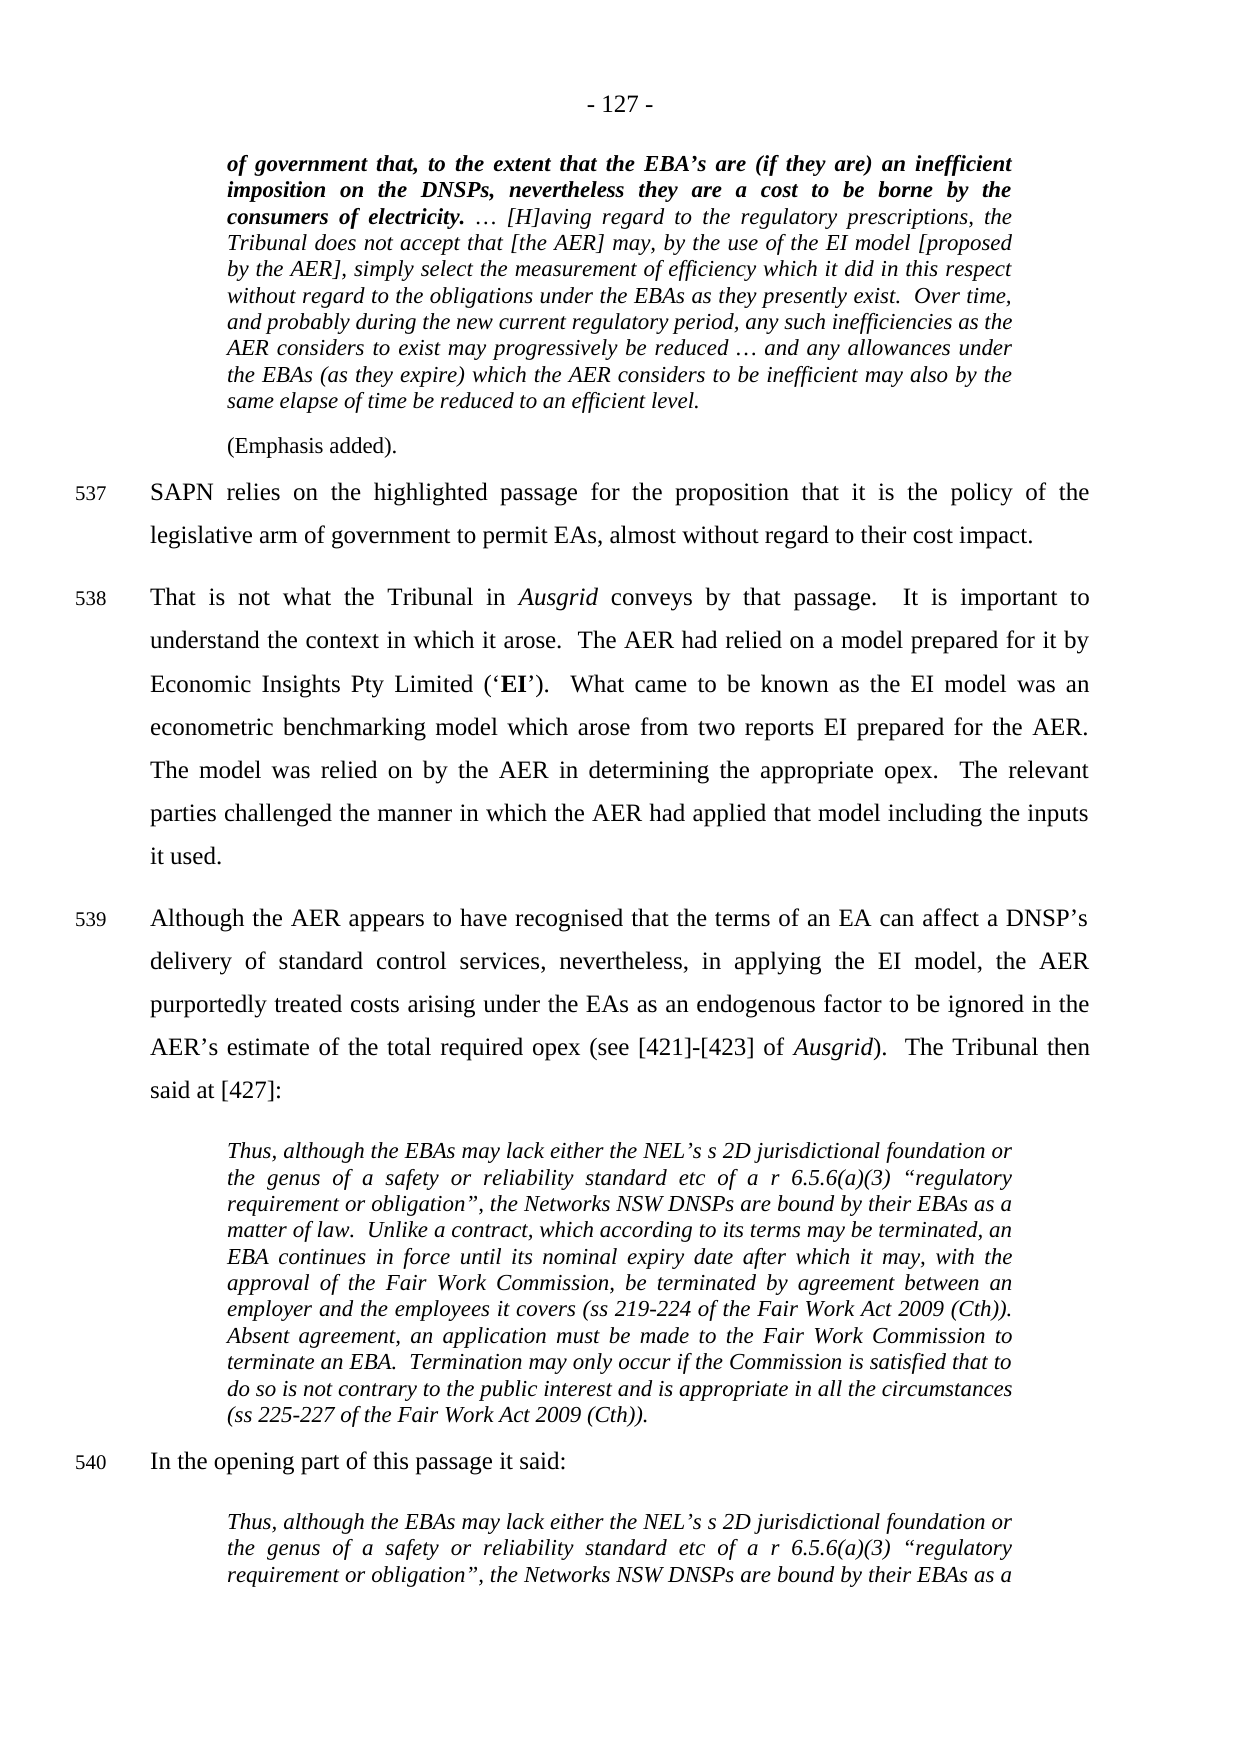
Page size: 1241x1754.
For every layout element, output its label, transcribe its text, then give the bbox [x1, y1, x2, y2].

text In the opening part of this passage it said: [75, 1446, 1090, 1475]
text (Emphasis added). [227, 432, 1013, 459]
text Thus, although the EBAs may lack either the NEL’s s 2D jurisdictional foundation or the genus of a safety or reliability standard etc of a r 6.5.6(a)(3) “regulatory requirement or obligation”, the Networks NSW DNSPs are bound by their EBAs as a matter of law. Unlike a contract, which according to its terms may be terminated, an EBA continues in force until its nominal expiry date after which it may, with the approval of the Fair Work Commission, be terminated by agreement between an employer and the employees it covers (ss 219-224 of the Fair Work Act 2009 (Cth)). Absent agreement, an application must be made to the Fair Work Commission to terminate an EBA. Termination may only occur if the Commission is satisfied that to do so is not contrary to the public interest and is appropriate in all the circumstances (ss 225-227 of the Fair Work Act 2009 (Cth)). [227, 1137, 1013, 1427]
text SAPN relies on the highlighted passage for the proposition that it is the policy of the legislative arm of government to permit EAs, almost without regard to their cost impact. [75, 477, 1090, 549]
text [227, 150, 1013, 413]
text Although the AER appears to have recognised that the terms of an EA can affect a DNSP’s delivery of standard control services, nevertheless, in applying the EI model, the AER purportedly treated costs arising under the EAs as an endogenous factor to be ignored in the AER’s estimate of the total required opex (see [421]-[423] of Ausgrid). The Tribunal then said at [427]: [75, 903, 1090, 1104]
text That is not what the Tribunal in Ausgrid conveys by that passage. It is important to understand the context in which it arose. The AER had relied on a model prepared for it by Economic Insights Pty Limited (‘EI’). What came to be known as the EI model was an econometric benchmarking model which arose from two reports EI prepared for the AER. The model was relied on by the AER in determining the appropriate opex. The relevant parties challenged the manner in which the AER had applied that model including the inputs it used. [75, 582, 1090, 870]
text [227, 1508, 1013, 1587]
